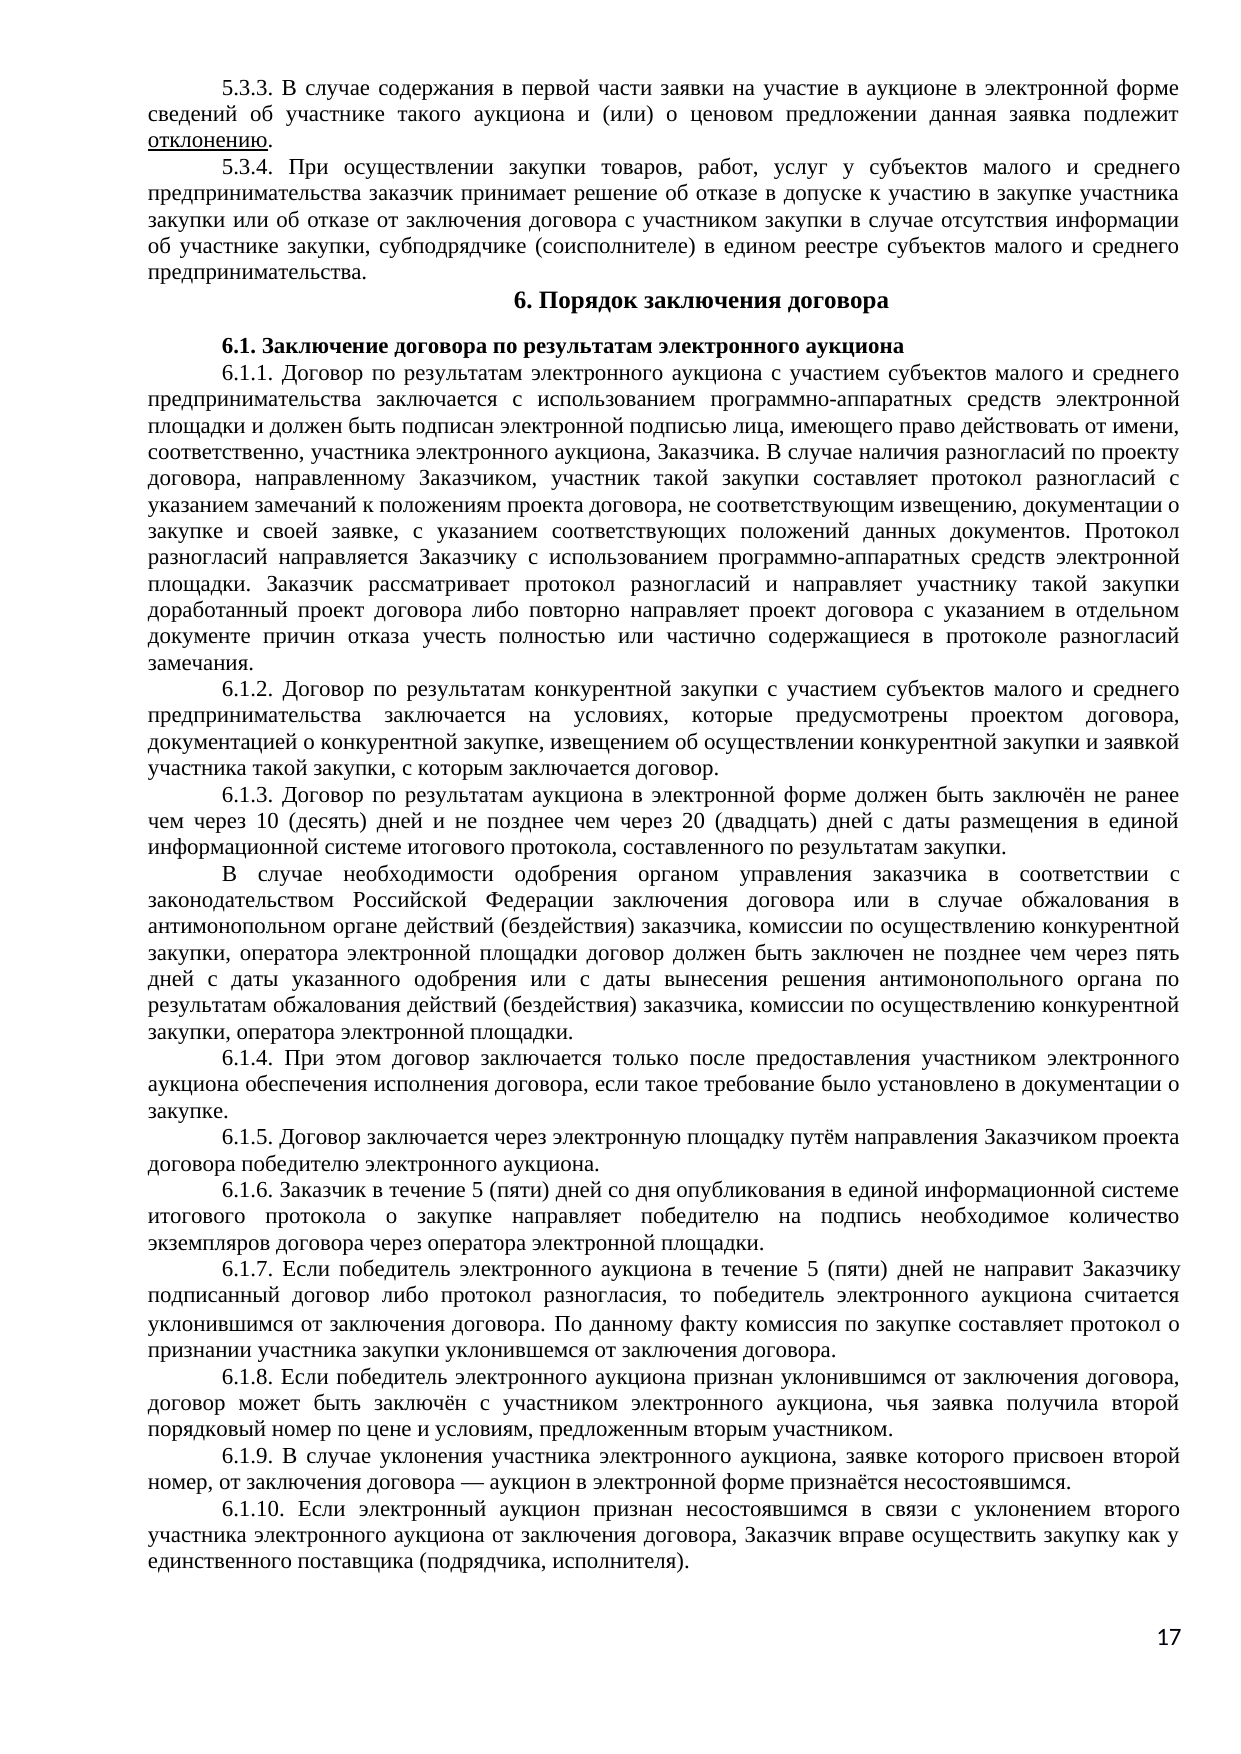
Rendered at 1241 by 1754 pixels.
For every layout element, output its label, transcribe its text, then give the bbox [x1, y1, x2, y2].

text 6.1.9. В случае уклонения участника электронного аукциона, заявке которого присвоен второй номер, от заключения договора — аукцион в электронной форме признаётся несостоявшимся. [148, 1442, 1181, 1494]
text 6.1.6. Заказчик в течение 5 (пяти) дней со дня опубликования в единой информационной системе итогового протокола о закупке направляет победителю на подпись необходимое количество экземпляров договора через оператора электронной площадки. [148, 1176, 1181, 1255]
text 5.3.4. При осуществлении закупки товаров, работ, услуг у субъектов малого и среднего предпринимательства заказчик принимает решение об отказе в допуске к участию в закупке участника закупки или об отказе от заключения договора с участником закупки в случае отсутствия информации об участнике закупки, субподрядчике (соисполнителе) в едином реестре субъектов малого и среднего предпринимательства. [148, 153, 1181, 285]
text 6.1.10. Если электронный аукцион признан несостоявшимся в связи с уклонением второго участника электронного аукциона от заключения договора, Заказчик вправе осуществить закупку как у единственного поставщика (подрядчика, исполнителя). [148, 1494, 1181, 1574]
text 6.1.7. Если победитель электронного аукциона в течение 5 (пяти) дней не направит Заказчику подписанный договор либо протокол разногласия, то победитель электронного аукциона считается уклонившимся от заключения договора. По данному факту комиссия по закупке составляет протокол о признании участника закупки уклонившемся от заключения договора. [148, 1255, 1181, 1363]
text 6.1.3. Договор по результатам аукциона в электронной форме должен быть заключён не ранее чем через 10 (десять) дней и не позднее чем через 20 (двадцать) дней с даты размещения в единой информационной системе итогового протокола, составленного по результатам закупки. [148, 781, 1181, 860]
text 6.1.8. Если победитель электронного аукциона признан уклонившимся от заключения договора, договор может быть заключён с участником электронного аукциона, чья заявка получила второй порядковый номер по цене и условиям, предложенным вторым участником. [148, 1363, 1181, 1442]
text 6.1.4. При этом договор заключается только после предоставления участником электронного аукциона обеспечения исполнения договора, если такое требование было установлено в документации о закупке. [148, 1044, 1181, 1123]
text 6. Порядок заключения договора [148, 285, 1181, 313]
text 6.1. Заключение договора по результатам электронного аукциона [148, 333, 1181, 359]
text 6.1.2. Договор по результатам конкурентной закупки с участием субъектов малого и среднего предпринимательства заключается на условиях, которые предусмотрены проектом договора, документацией о конкурентной закупке, извещением об осуществлении конкурентной закупки и заявкой участника такой закупки, с которым заключается договор. [148, 675, 1181, 781]
text 6.1.5. Договор заключается через электронную площадку путём направления Заказчиком проекта договора победителю электронного аукциона. [148, 1123, 1181, 1176]
text В случае необходимости одобрения органом управления заказчика в соответствии с законодательством Российской Федерации заключения договора или в случае обжалования в антимонопольном органе действий (бездействия) заказчика, комиссии по осуществлению конкурентной закупки, оператора электронной площадки договор должен быть заключен не позднее чем через пять дней с даты указанного одобрения или с даты вынесения решения антимонопольного органа по результатам обжалования действий (бездействия) заказчика, комиссии по осуществлению конкурентной закупки, оператора электронной площадки. [148, 860, 1181, 1044]
text 6.1.1. Договор по результатам электронного аукциона с участием субъектов малого и среднего предпринимательства заключается с использованием программно-аппаратных средств электронной площадки и должен быть подписан электронной подписью лица, имеющего право действовать от имени, соответственно, участника электронного аукциона, Заказчика. В случае наличия разногласий по проекту договора, направленному Заказчиком, участник такой закупки составляет протокол разногласий с указанием замечаний к положениям проекта договора, не соответствующим извещению, документации о закупке и своей заявке, с указанием соответствующих положений данных документов. Протокол разногласий направляется Заказчику с использованием программно-аппаратных средств электронной площадки. Заказчик рассматривает протокол разногласий и направляет участнику такой закупки доработанный проект договора либо повторно направляет проект договора с указанием в отдельном документе причин отказа учесть полностью или частично содержащиеся в протоколе разногласий замечания. [148, 359, 1181, 675]
text 5.3.3. В случае содержания в первой части заявки на участие в аукционе в электронной форме сведений об участнике такого аукциона и (или) о ценовом предложении данная заявка подлежит отклонению. [148, 74, 1181, 153]
